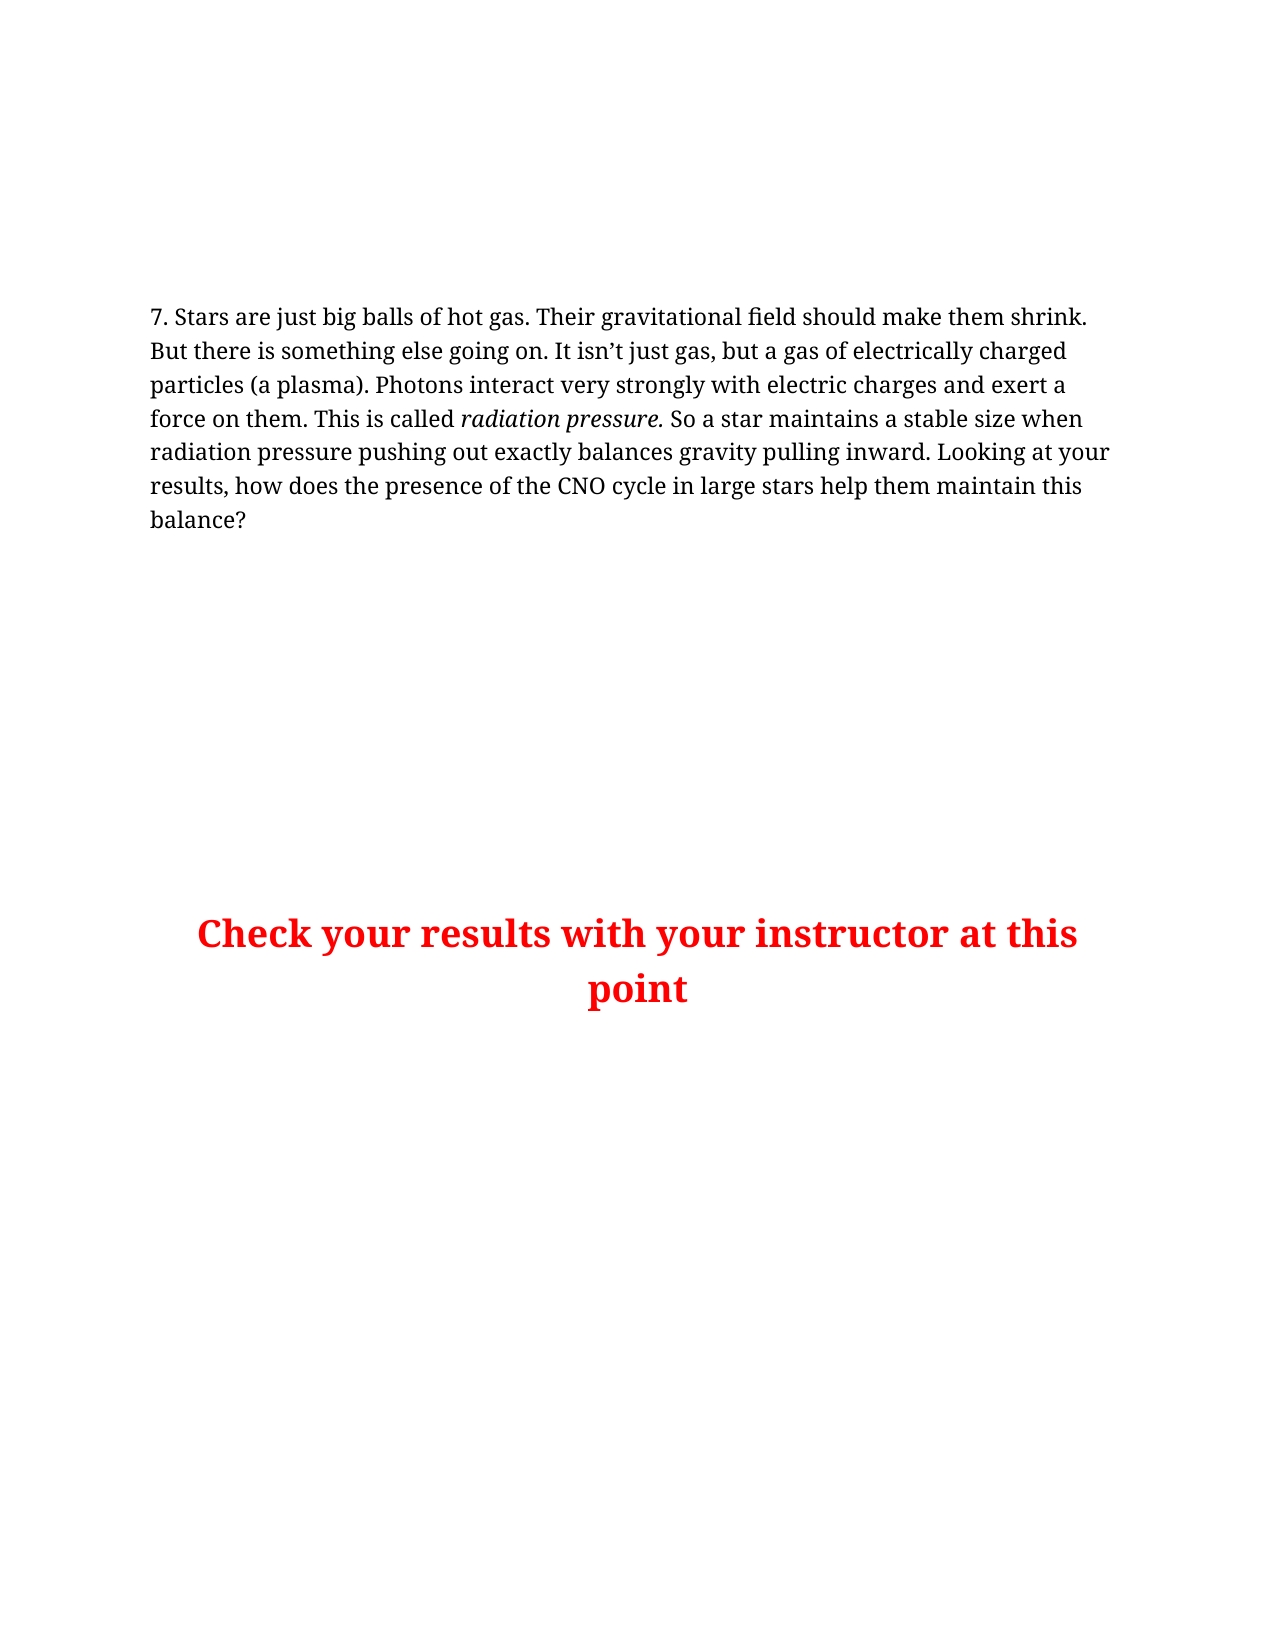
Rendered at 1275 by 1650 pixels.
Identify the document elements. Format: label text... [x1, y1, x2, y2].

text 7. Stars are just big balls of hot gas. Their gravitational field should make them shrink. But there is something else going on. It isn’t just gas, but a gas of electrically charged particles (a plasma). Photons interact very strongly with electric charges and exert a force on them. This is called radiation pressure. So a star maintains a stable size when radiation pressure pushing out exactly balances gravity pulling inward. Looking at your results, how does the presence of the CNO cycle in large stars help them maintain this balance? [150, 301, 1125, 535]
text Check your results with your instructor at this point [150, 907, 1125, 1013]
